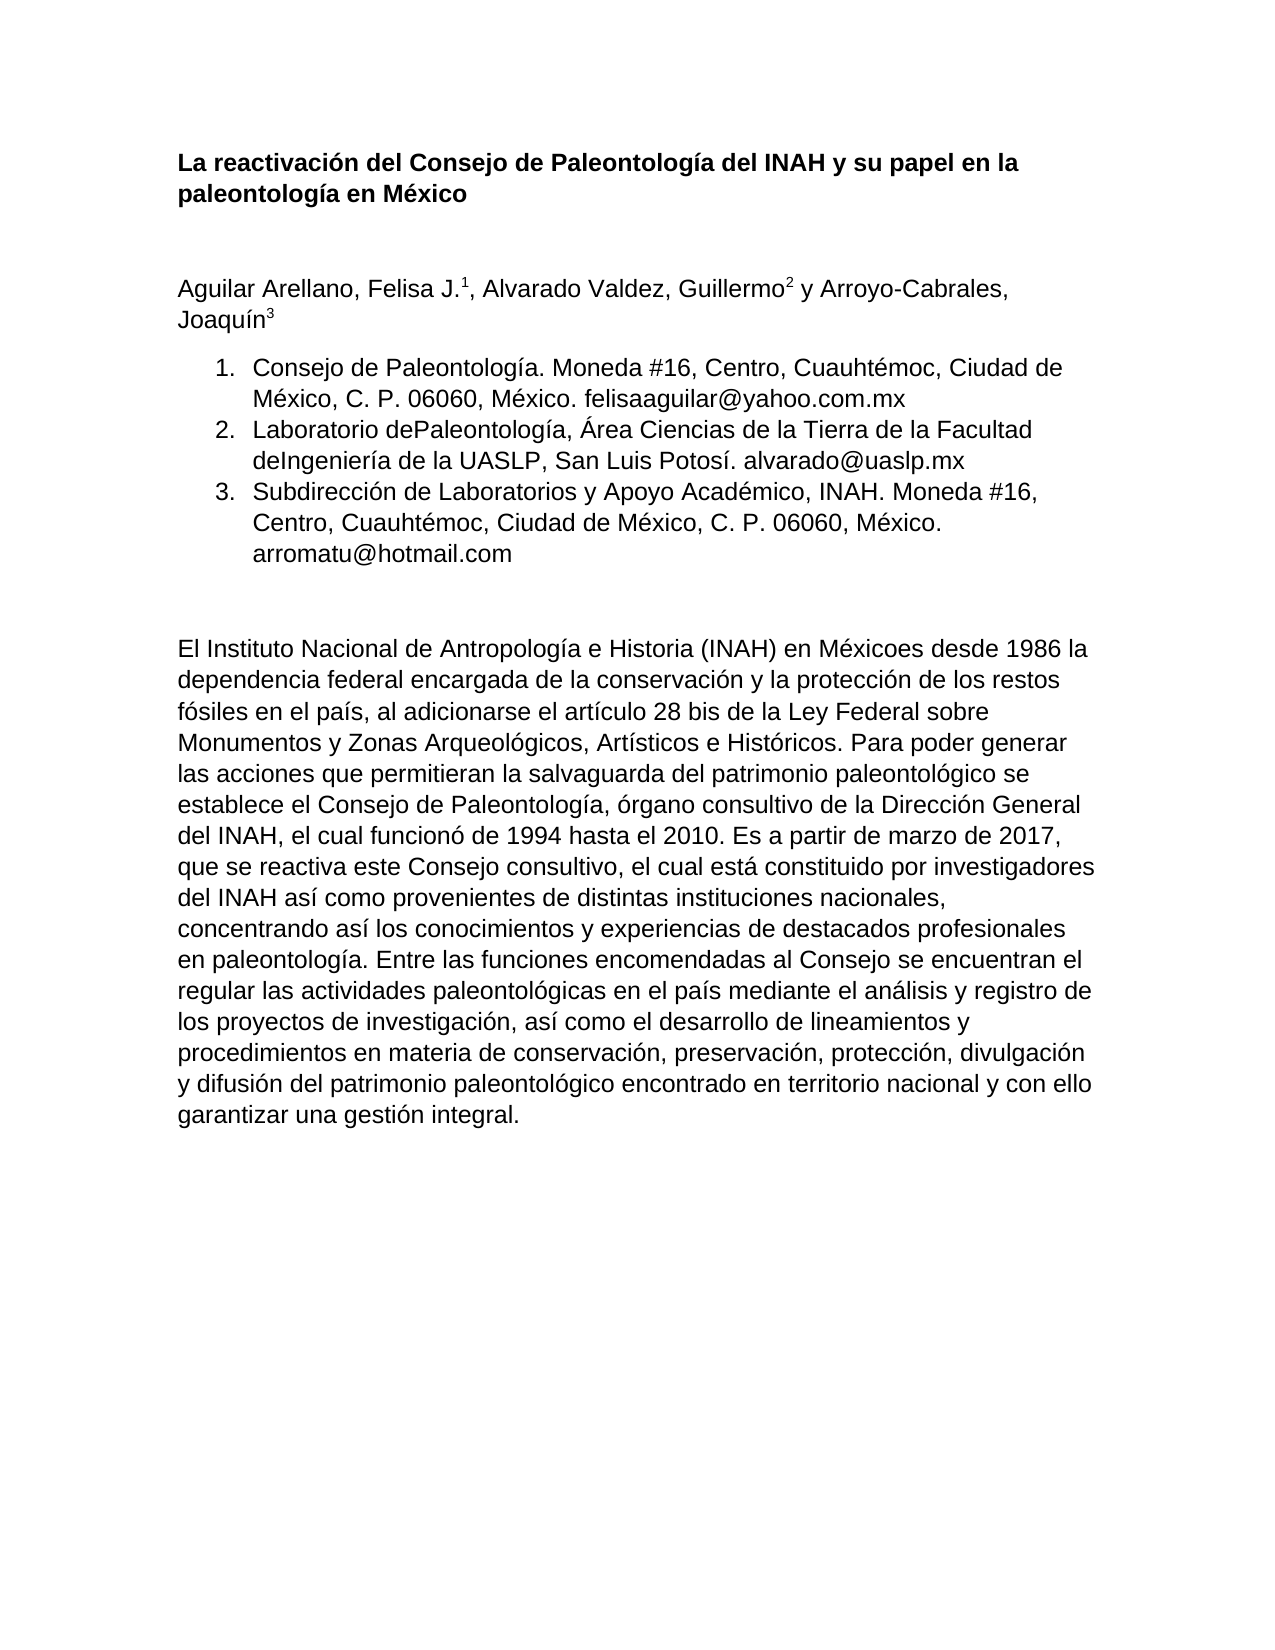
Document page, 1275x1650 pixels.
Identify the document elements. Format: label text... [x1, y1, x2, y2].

list Laboratorio dePaleontología, Área Ciencias de la Tierra de la Facultad deIngeniería de la UASLP, San Luis Potosí. alvarado@uaslp.mx [215, 415, 1098, 475]
text El Instituto Nacional de Antropología e Historia (INAH) en Méxicoes desde 1986 la dependencia federal encargada de la conservación y la protección de los restos fósiles en el país, al adicionarse el artículo 28 bis de la Ley Federal sobre Monumentos y Zonas Arqueológicos, Artísticos e Históricos. Para poder generar las acciones que permitieran la salvaguarda del patrimonio paleontológico se establece el Consejo de Paleontología, órgano consultivo de la Dirección General del INAH, el cual funcionó de 1994 hasta el 2010. Es a partir de marzo de 2017, que se reactiva este Consejo consultivo, el cual está constituido por investigadores del INAH así como provenientes de distintas instituciones nacionales, concentrando así los conocimientos y experiencias de destacados profesionales en paleontología. Entre las funciones encomendadas al Consejo se encuentran el regular las actividades paleontológicas en el país mediante el análisis y registro de los proyectos de investigación, así como el desarrollo de lineamientos y procedimientos en materia de conservación, preservación, protección, divulgación y difusión del patrimonio paleontológico encontrado en territorio nacional y con ello garantizar una gestión integral. [177, 634, 1098, 1129]
text La reactivación del Consejo de Paleontología del INAH y su papel en la paleontología en México [177, 148, 1098, 207]
list Subdirección de Laboratorios y Apoyo Académico, INAH. Moneda #16, Centro, Cuauhtémoc, Ciudad de México, C. P. 06060, México. arromatu@hotmail.com [215, 477, 1098, 568]
text Aguilar Arellano, Felisa J.1, Alvarado Valdez, Guillermo2 y Arroyo-Cabrales, Joaquín3 [177, 274, 1098, 334]
list Consejo de Paleontología. Moneda #16, Centro, Cuauhtémoc, Ciudad de México, C. P. 06060, México. felisaaguilar@yahoo.com.mx [215, 353, 1098, 413]
